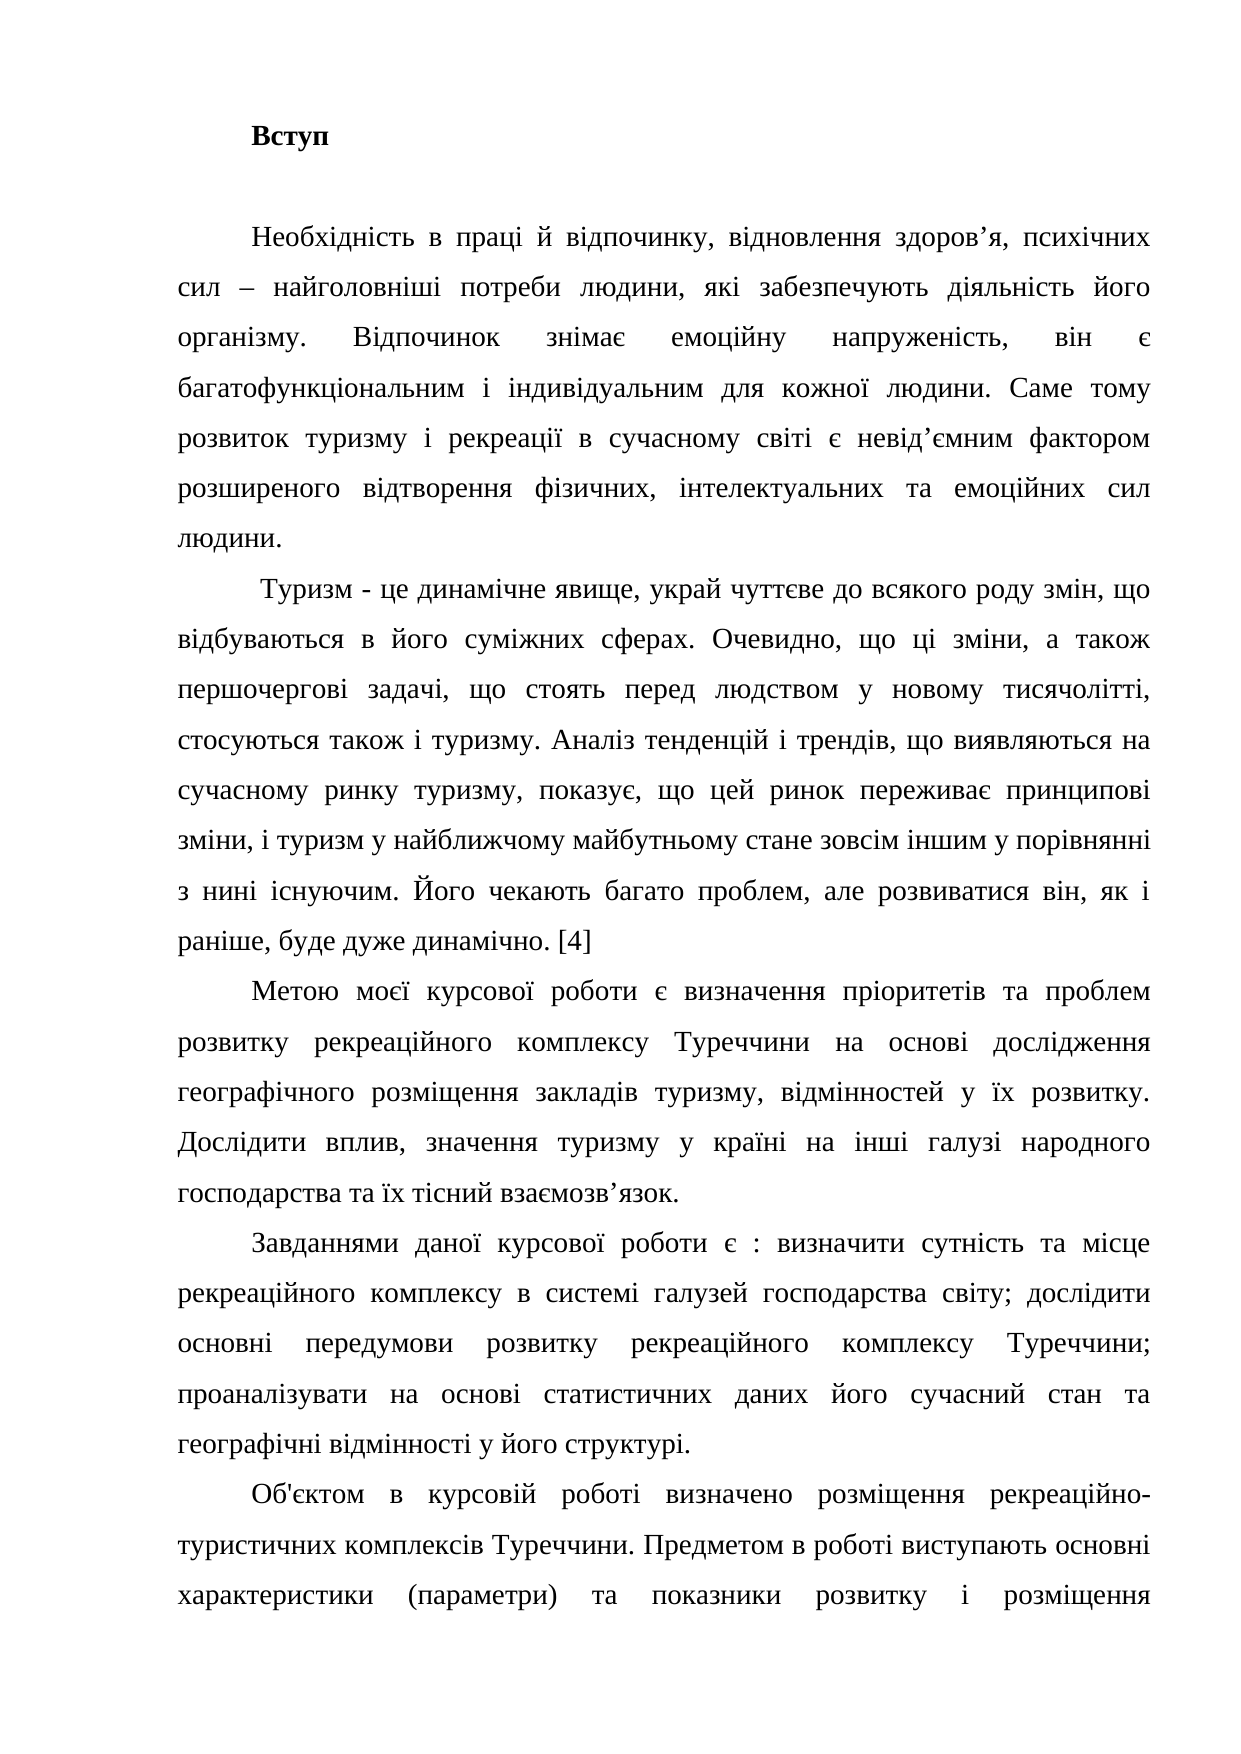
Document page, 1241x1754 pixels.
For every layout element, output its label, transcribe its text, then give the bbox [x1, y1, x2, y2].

text Вступ [177, 118, 1152, 152]
text Завданнями даної курсової роботи є : визначити сутність та місце рекреаційного комплексу в системі галузей господарства світу; дослідити основні передумови розвитку рекреаційного комплексу Туреччини; проаналізувати на основі статистичних даних його сучасний стан та географічні відмінності у його структурі. [177, 1225, 1152, 1460]
text Туризм - це динамічне явище, украй чуттєве до всякого роду змін, що відбуваються в його суміжних сферах. Очевидно, що ці зміни, а також першочергові задачі, що стоять перед людством у новому тисячолітті, стосуються також і туризму. Аналіз тенденцій і трендів, що виявляються на сучасному ринку туризму, показує, що цей ринок переживає принципові зміни, і туризм у найближчому майбутньому стане зовсім іншим у порівнянні з нині існуючим. Його чекають багато проблем, але розвиватися він, як і раніше, буде дуже динамічно. [4] [177, 571, 1152, 957]
text Необхідність в праці й відпочинку, відновлення здоров’я, психічних сил – найголовніші потреби людини, які забезпечують діяльність його організму. Відпочинок знімає емоційну напруженість, він є багатофункціональним і індивідуальним для кожної людини. Саме тому розвиток туризму і рекреації в сучасному світі є невід’ємним фактором розширеного відтворення фізичних, інтелектуальних та емоційних сил людини. [177, 219, 1152, 554]
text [177, 1477, 1152, 1611]
text Метою моєї курсової роботи є визначення пріоритетів та проблем розвитку рекреаційного комплексу Туреччини на основі дослідження географічного розміщення закладів туризму, відмінностей у їх розвитку. Дослідити вплив, значення туризму у країні на інші галузі народного господарства та їх тісний взаємозв’язок. [177, 973, 1152, 1208]
